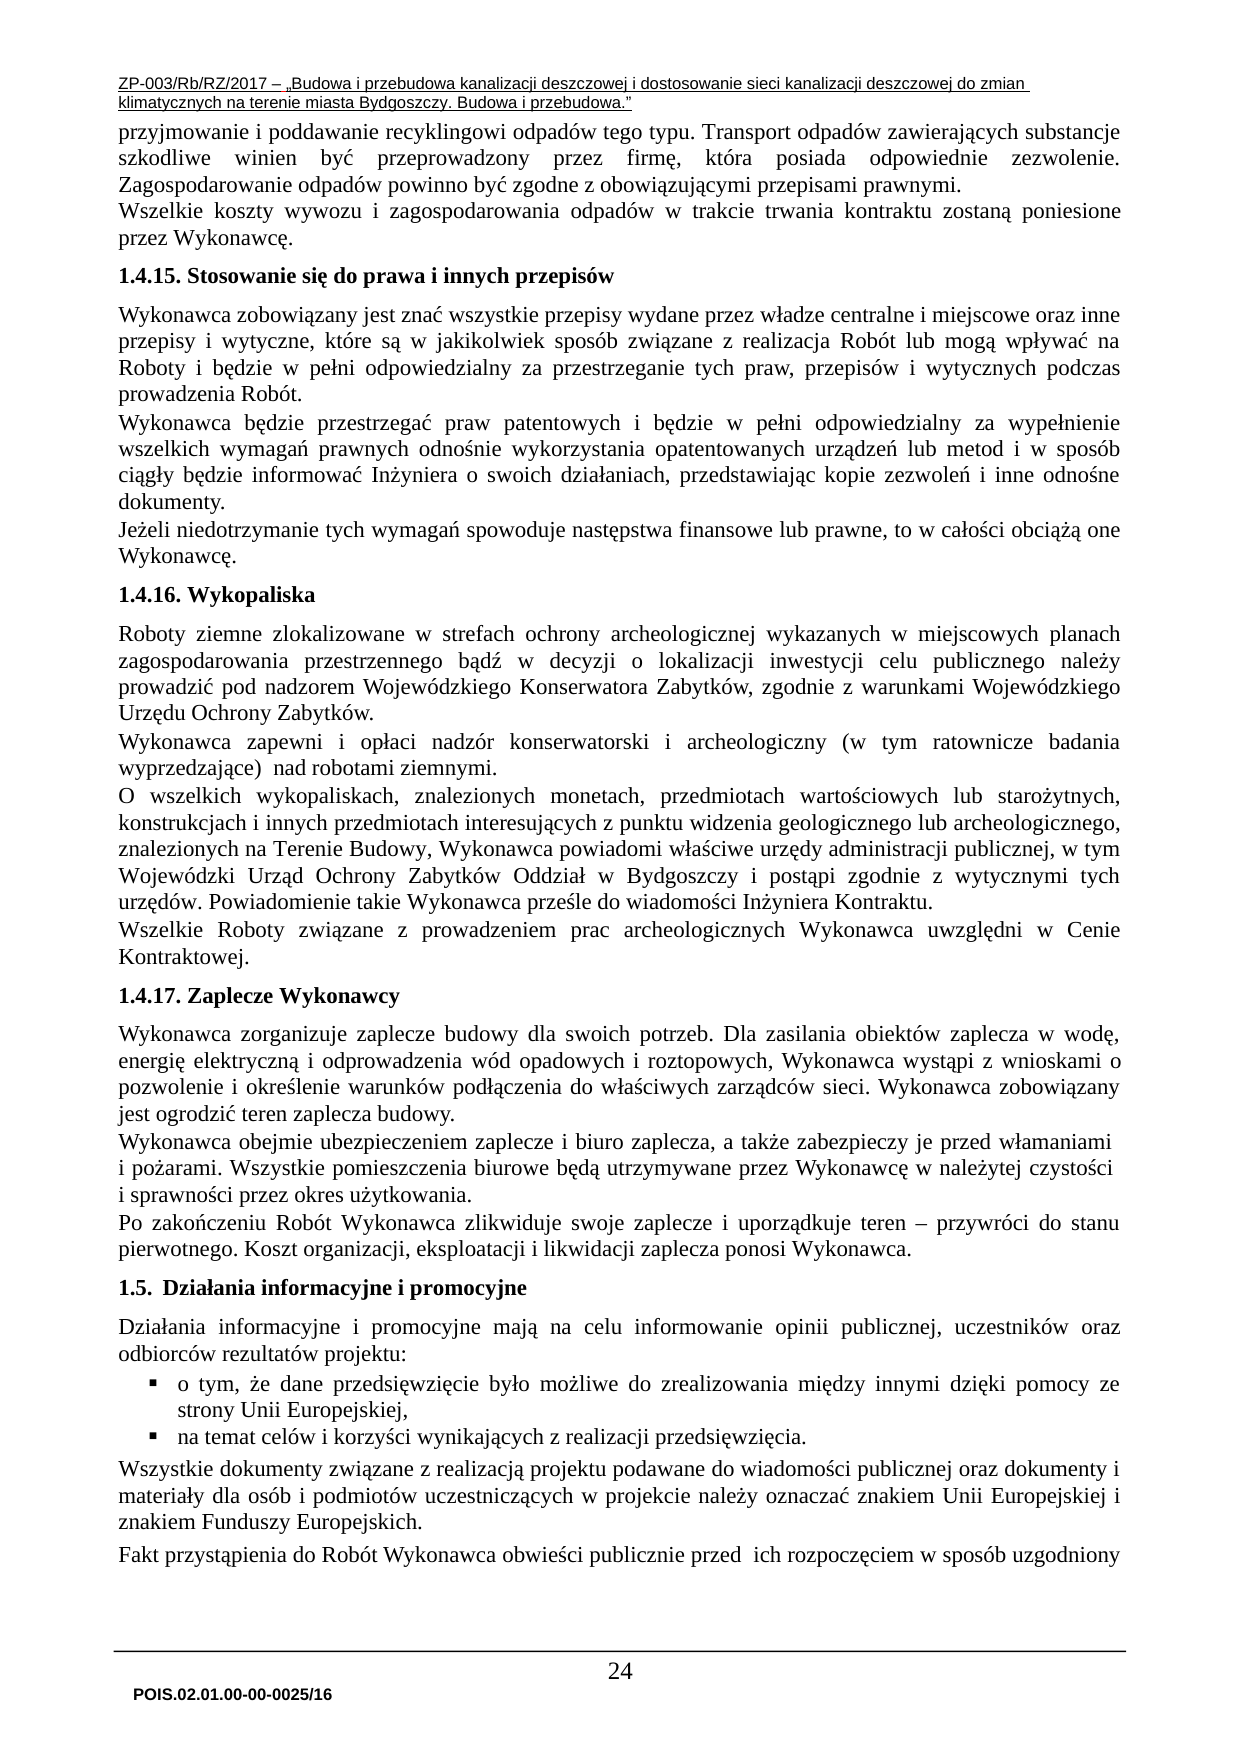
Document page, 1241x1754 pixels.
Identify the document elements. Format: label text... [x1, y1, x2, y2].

text Wszelkie koszty wywozu i zagospodarowania odpadów w trakcie trwania kontraktu zostaną poniesione przez Wykonawcę. [118, 197, 1122, 250]
text 1.4.17. Zaplecze Wykonawcy [118, 982, 1122, 1008]
text Wykonawca zobowiązany jest znać wszystkie przepisy wydane przez władze centralne i miejscowe oraz inne przepisy i wytyczne, które są w jakikolwiek sposób związane z realizacja Robót lub mogą wpływać na Roboty i będzie w pełni odpowiedzialny za przestrzeganie tych praw, przepisów i wytycznych podczas prowadzenia Robót. [118, 301, 1122, 407]
text 1.5. Działania informacyjne i promocyjne [118, 1274, 1122, 1301]
text Wykonawca obejmie ubezpieczeniem zaplecze i biuro zaplecza, a także zabezpieczy je przed włamaniami i pożarami. Wszystkie pomieszczenia biurowe będą utrzymywane przez Wykonawcę w należytej czystości i sprawności przez okres użytkowania. [118, 1128, 1122, 1207]
text 1.4.16. Wykopaliska [118, 581, 1122, 608]
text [118, 1541, 1122, 1567]
list o tym, że dane przedsięwzięcie było możliwe do zrealizowania między innymi dzięki pomocy ze strony Unii Europejskiej, [148, 1370, 1122, 1423]
text Po zakończeniu Robót Wykonawca zlikwiduje swoje zaplecze i uporządkuje teren – przywróci do stanu pierwotnego. Koszt organizacji, eksploatacji i likwidacji zaplecza ponosi Wykonawca. [118, 1209, 1122, 1262]
text Działania informacyjne i promocyjne mają na celu informowanie opinii publicznej, uczestników oraz odbiorców rezultatów projektu: [118, 1313, 1122, 1366]
text Wszelkie Roboty związane z prowadzeniem prac archeologicznych Wykonawca uwzględni w Cenie Kontraktowej. [118, 916, 1122, 969]
text Jeżeli niedotrzymanie tych wymagań spowoduje następstwa finansowe lub prawne, to w całości obciążą one Wykonawcę. [118, 516, 1122, 569]
text Wszystkie dokumenty związane z realizacją projektu podawane do wiadomości publicznej oraz dokumenty i materiały dla osób i podmiotów uczestniczących w projekcie należy oznaczać znakiem Unii Europejskiej i znakiem Funduszy Europejskich. [118, 1455, 1122, 1534]
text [118, 118, 1122, 197]
text Roboty ziemne zlokalizowane w strefach ochrony archeologicznej wykazanych w miejscowych planach zagospodarowania przestrzennego bądź w decyzji o lokalizacji inwestycji celu publicznego należy prowadzić pod nadzorem Wojewódzkiego Konserwatora Zabytków, zgodnie z warunkami Wojewódzkiego Urzędu Ochrony Zabytków. [118, 620, 1122, 726]
text Wykonawca zapewni i opłaci nadzór konserwatorski i archeologiczny (w tym ratownicze badania wyprzedzające) nad robotami ziemnymi. [118, 728, 1122, 781]
text O wszelkich wykopaliskach, znalezionych monetach, przedmiotach wartościowych lub starożytnych, konstrukcjach i innych przedmiotach interesujących z punktu widzenia geologicznego lub archeologicznego, znalezionych na Terenie Budowy, Wykonawca powiadomi właściwe urzędy administracji publicznej, w tym Wojewódzki Urząd Ochrony Zabytków Oddział w Bydgoszczy i postąpi zgodnie z wytycznymi tych urzędów. Powiadomienie takie Wykonawca prześle do wiadomości Inżyniera Kontraktu. [118, 783, 1122, 914]
text 1.4.15. Stosowanie się do prawa i innych przepisów [118, 262, 1122, 289]
text Wykonawca będzie przestrzegać praw patentowych i będzie w pełni odpowiedzialny za wypełnienie wszelkich wymagań prawnych odnośnie wykorzystania opatentowanych urządzeń lub metod i w sposób ciągły będzie informować Inżyniera o swoich działaniach, przedstawiając kopie zezwoleń i inne odnośne dokumenty. [118, 409, 1122, 514]
list na temat celów i korzyści wynikających z realizacji przedsięwzięcia. [148, 1423, 1122, 1449]
text Wykonawca zorganizuje zaplecze budowy dla swoich potrzeb. Dla zasilania obiektów zaplecza w wodę, energię elektryczną i odprowadzenia wód opadowych i roztopowych, Wykonawca wystąpi z wnioskami o pozwolenie i określenie warunków podłączenia do właściwych zarządców sieci. Wykonawca zobowiązany jest ogrodzić teren zaplecza budowy. [118, 1021, 1122, 1126]
